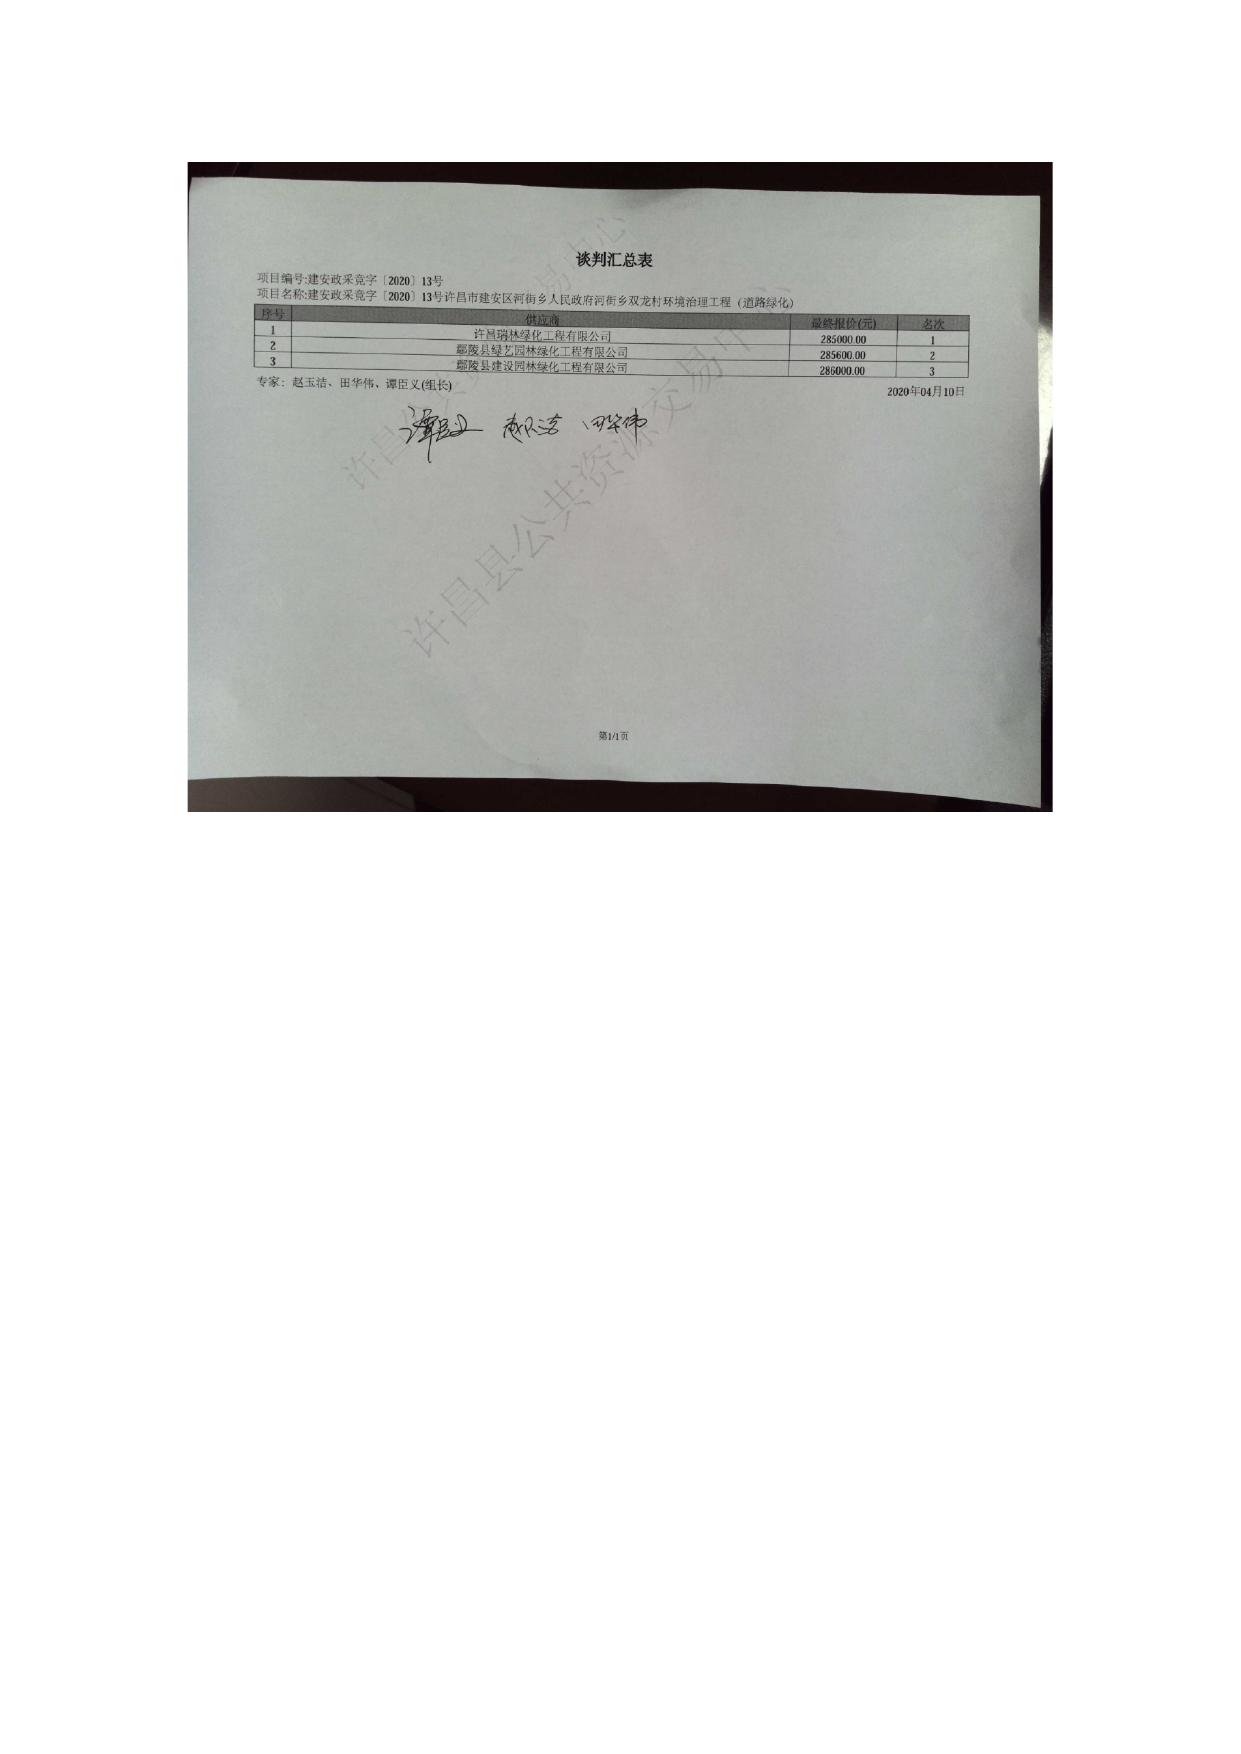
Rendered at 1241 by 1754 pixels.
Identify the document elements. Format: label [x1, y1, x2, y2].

picture [187, 162, 1053, 812]
